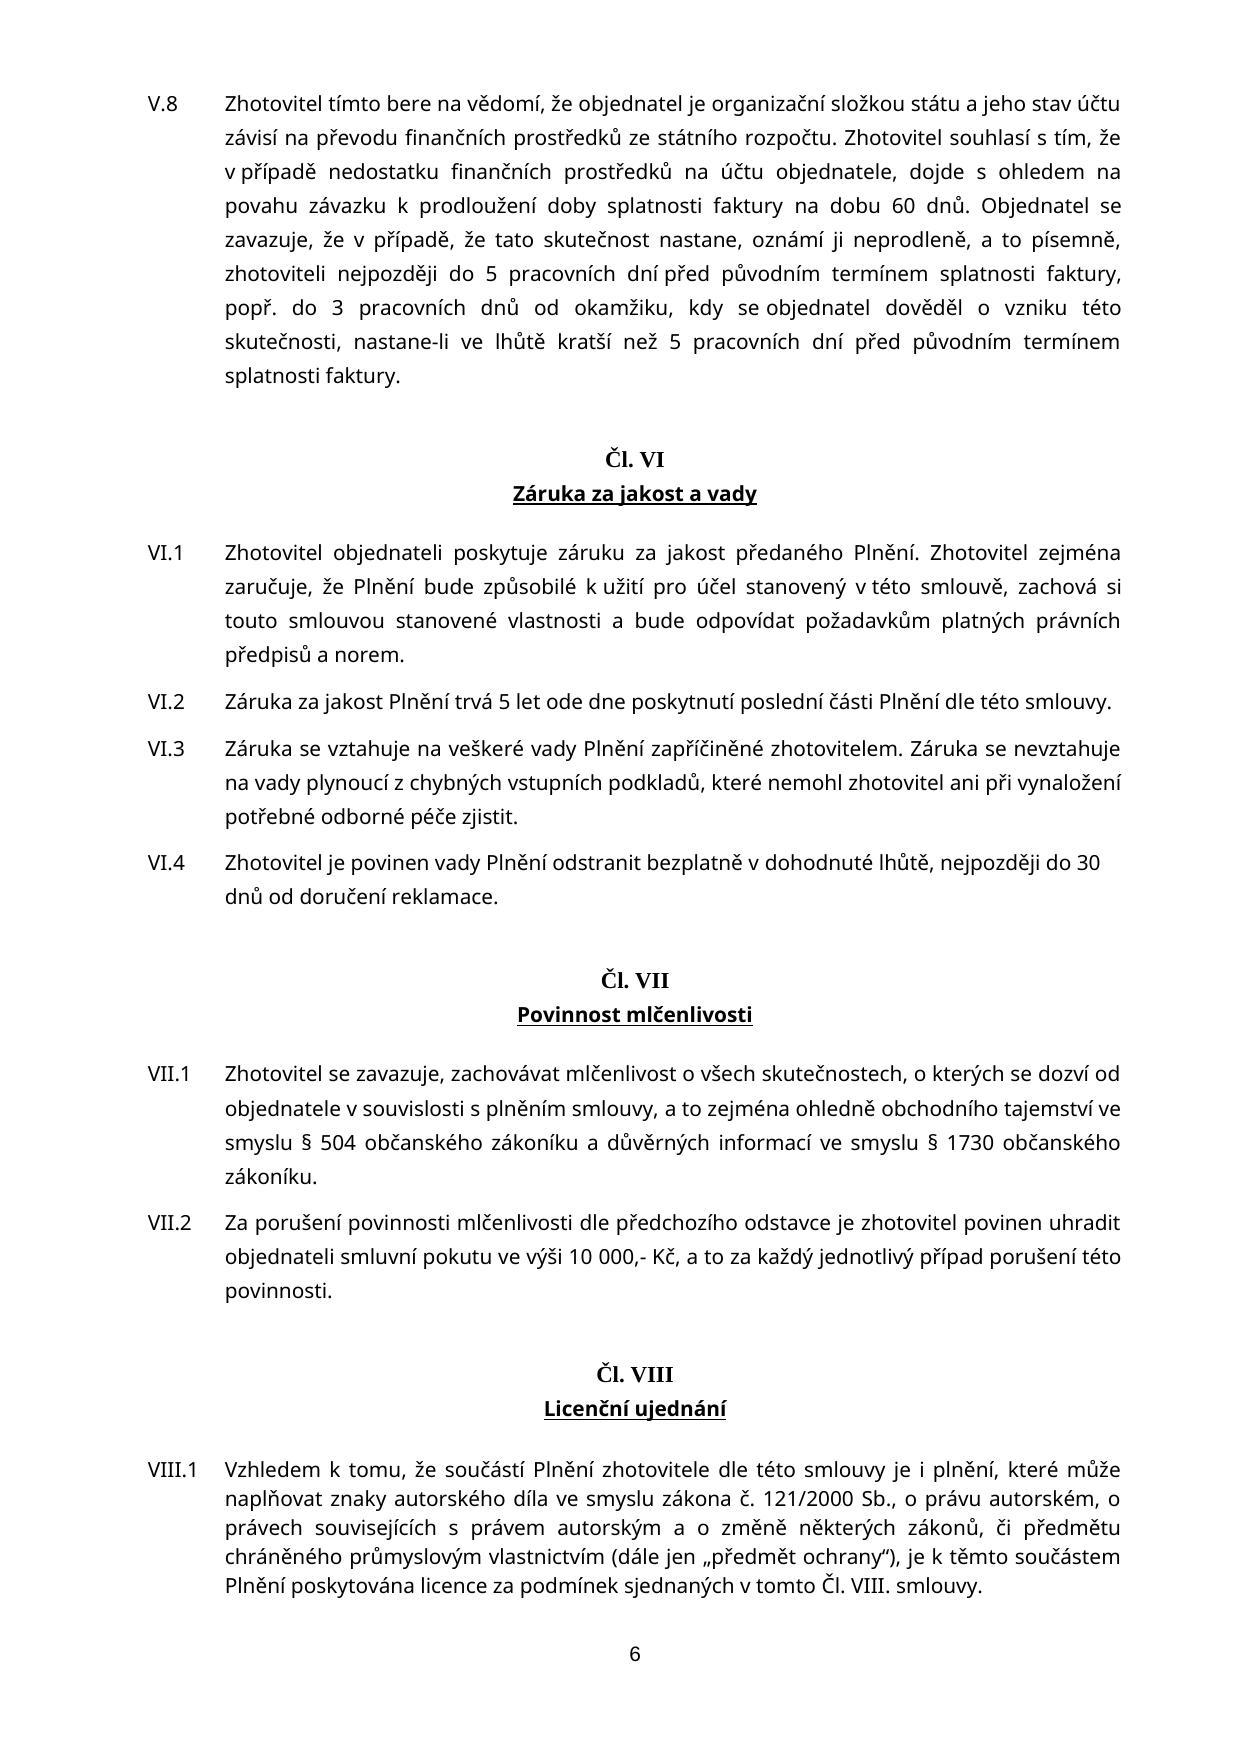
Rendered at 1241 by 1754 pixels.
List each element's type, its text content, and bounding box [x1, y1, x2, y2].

list Zhotovitel objednateli poskytuje záruku za jakost předaného Plnění. Zhotovitel zejména zaručuje, že Plnění bude způsobilé k užití pro účel stanovený v této smlouvě, zachová si touto smlouvou stanovené vlastnosti a bude odpovídat požadavkům platných právních předpisů a norem. [148, 538, 1122, 669]
list Zhotovitel tímto bere na vědomí, že objednatel je organizační složkou státu a jeho stav účtu závisí na převodu finančních prostředků ze státního rozpočtu. Zhotovitel souhlasí s tím, že v případě nedostatku finančních prostředků na účtu objednatele, dojde s ohledem na povahu závazku k prodloužení doby splatnosti faktury na dobu 60 dnů. Objednatel se zavazuje, že v případě, že tato skutečnost nastane, oznámí ji neprodleně, a to písemně, zhotoviteli nejpozději do 5 pracovních dní před původním termínem splatnosti faktury, popř. do 3 pracovních dnů od okamžiku, kdy se objednatel dověděl o vzniku této skutečnosti, nastane-li ve lhůtě kratší než 5 pracovních dní před původním termínem splatnosti faktury. [148, 89, 1122, 389]
list Záruka se vztahuje na veškeré vady Plnění zapříčiněné zhotovitelem. Záruka se nevztahuje na vady plynoucí z chybných vstupních podkladů, které nemohl zhotovitel ani při vynaložení potřebné odborné péče zjistit. [148, 734, 1122, 830]
list Za porušení povinnosti mlčenlivosti dle předchozího odstavce je zhotovitel povinen uhradit objednateli smluvní pokutu ve výši 10 000,- Kč, a to za každý jednotlivý případ porušení této povinnosti. [148, 1208, 1122, 1305]
text Licenční ujednání [148, 1361, 1122, 1423]
list Záruka za jakost Plnění trvá 5 let ode dne poskytnutí poslední části Plnění dle této smlouvy. [148, 687, 1122, 716]
list Zhotovitel je povinen vady Plnění odstranit bezplatně v dohodnuté lhůtě, nejpozději do 30 dnů od doručení reklamace. [148, 848, 1122, 911]
text Povinnost mlčenlivosti [148, 966, 1122, 1029]
list Zhotovitel se zavazuje, zachovávat mlčenlivost o všech skutečnostech, o kterých se dozví od objednatele v souvislosti s plněním smlouvy, a to zejména ohledně obchodního tajemství ve smyslu § 504 občanského zákoníku a důvěrných informací ve smyslu § 1730 občanského zákoníku. [148, 1059, 1122, 1190]
text Záruka za jakost a vady [148, 445, 1122, 508]
